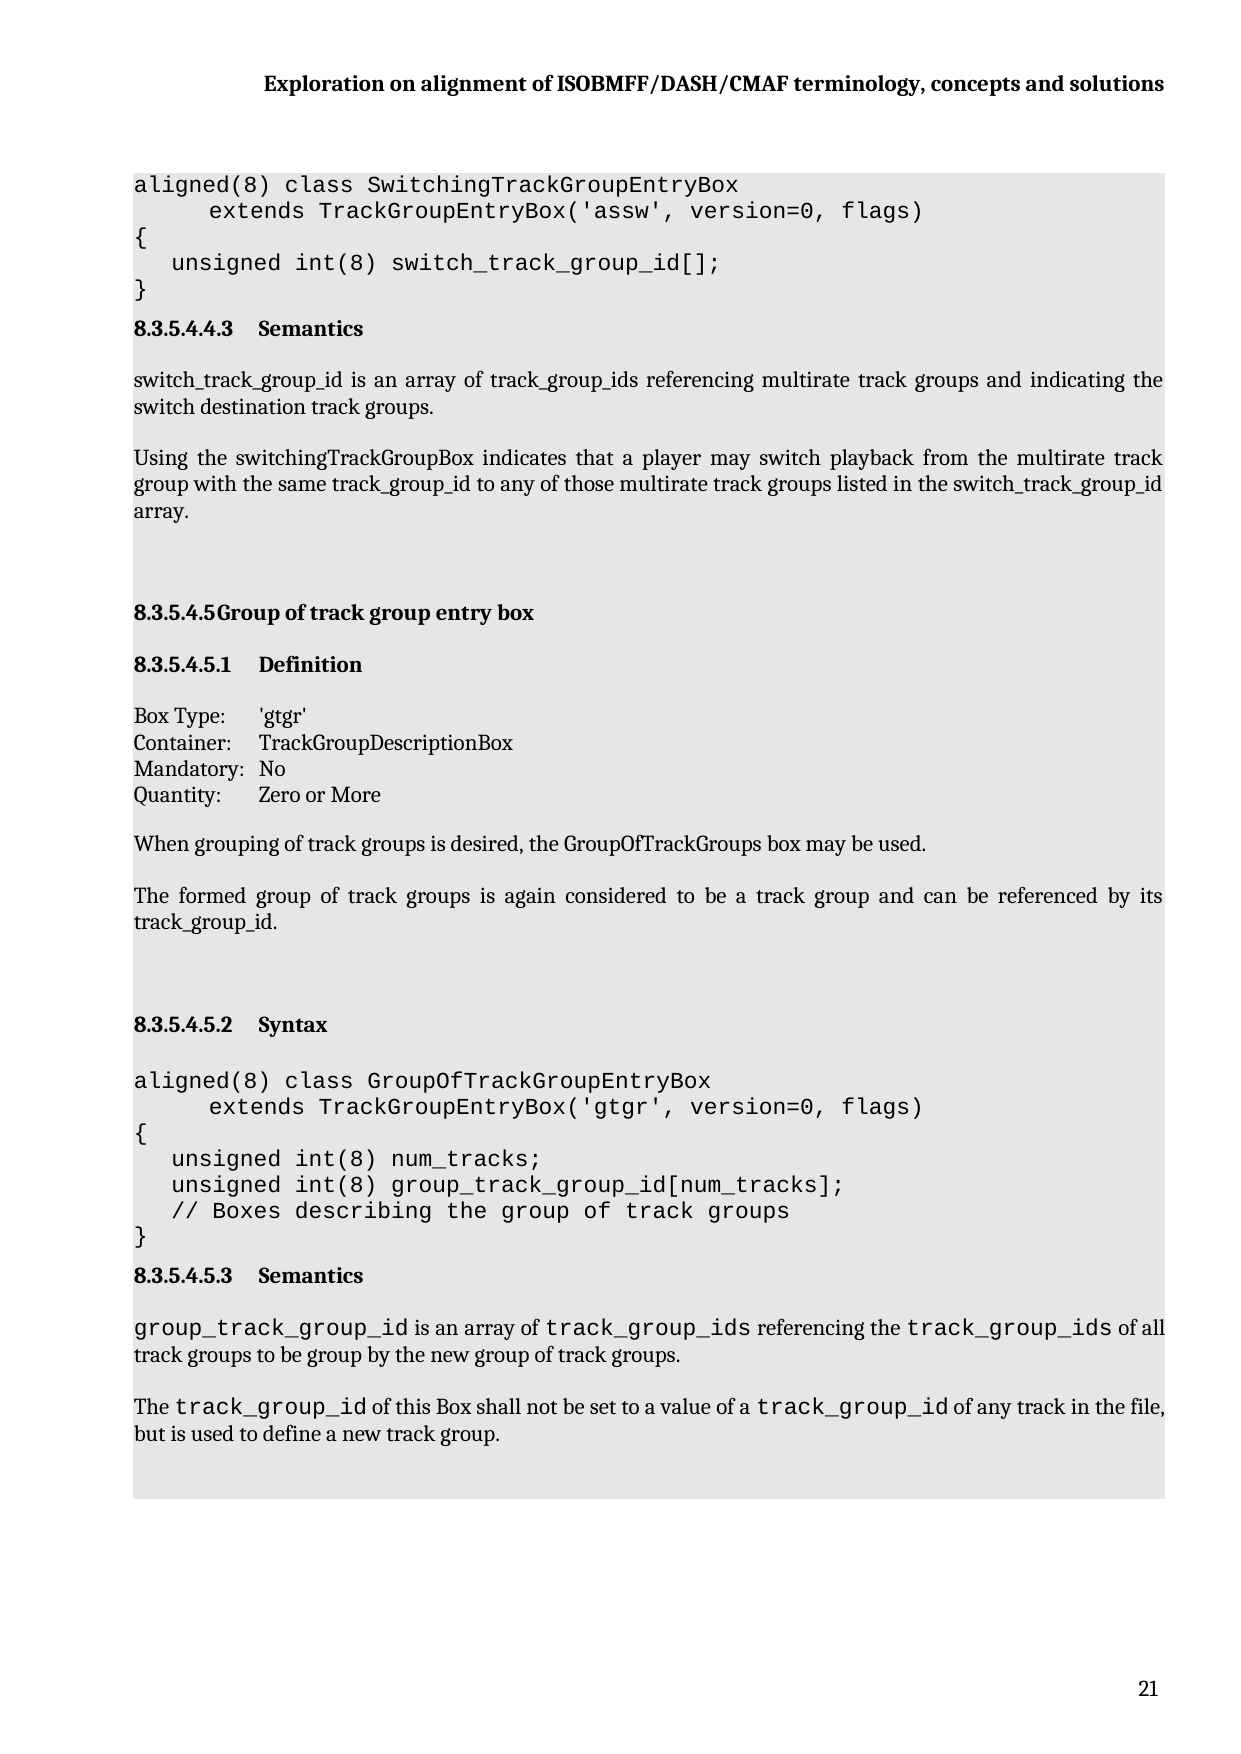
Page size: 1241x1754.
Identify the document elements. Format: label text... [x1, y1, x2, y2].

text When grouping of track groups is desired, the GroupOfTrackGroups box may be used. [133, 831, 1165, 858]
text aligned(8) class GroupOfTrackGroupEntryBox extends TrackGroupEntryBox('gtgr', version=0, flags) { unsigned int(8) num_tracks; unsigned int(8) group_track_group_id[num_tracks]; // Boxes describing the group of track groups } [133, 1069, 1165, 1251]
text The track_group_id of this Box shall not be set to a value of a track_group_id of any track in the file, but is used to define a new track group. [133, 1393, 1165, 1447]
text 8.3.5.4.5.2 Syntax [133, 1012, 1165, 1038]
text The formed group of track groups is again considered to be a track group and can be referenced by its track_group_id. [133, 883, 1165, 935]
text Box Type: 'gtgr' Container: TrackGroupDescriptionBox Mandatory: No Quantity: Zero or More [133, 703, 1165, 808]
text 8.3.5.4.4.3 Semantics [133, 316, 1165, 342]
text 8.3.5.4.5.3 Semantics [133, 1263, 1165, 1290]
text Using the switchingTrackGroupBox indicates that a player may switch playback from the multirate track group with the same track_group_id to any of those multirate track groups listed in the switch_track_group_id array. [133, 445, 1165, 524]
text group_track_group_id is an array of track_group_ids referencing the track_group_ids of all track groups to be group by the new group of track groups. [133, 1315, 1165, 1368]
text 8.3.5.4.5 Group of track group entry box [133, 600, 1165, 627]
text aligned(8) class SwitchingTrackGroupEntryBox extends TrackGroupEntryBox('assw', version=0, flags) { unsigned int(8) switch_track_group_id[]; } [133, 173, 1165, 303]
text 8.3.5.4.5.1 Definition [133, 652, 1165, 678]
text switch_track_group_id is an array of track_group_ids referencing multirate track groups and indicating the switch destination track groups. [133, 367, 1165, 420]
